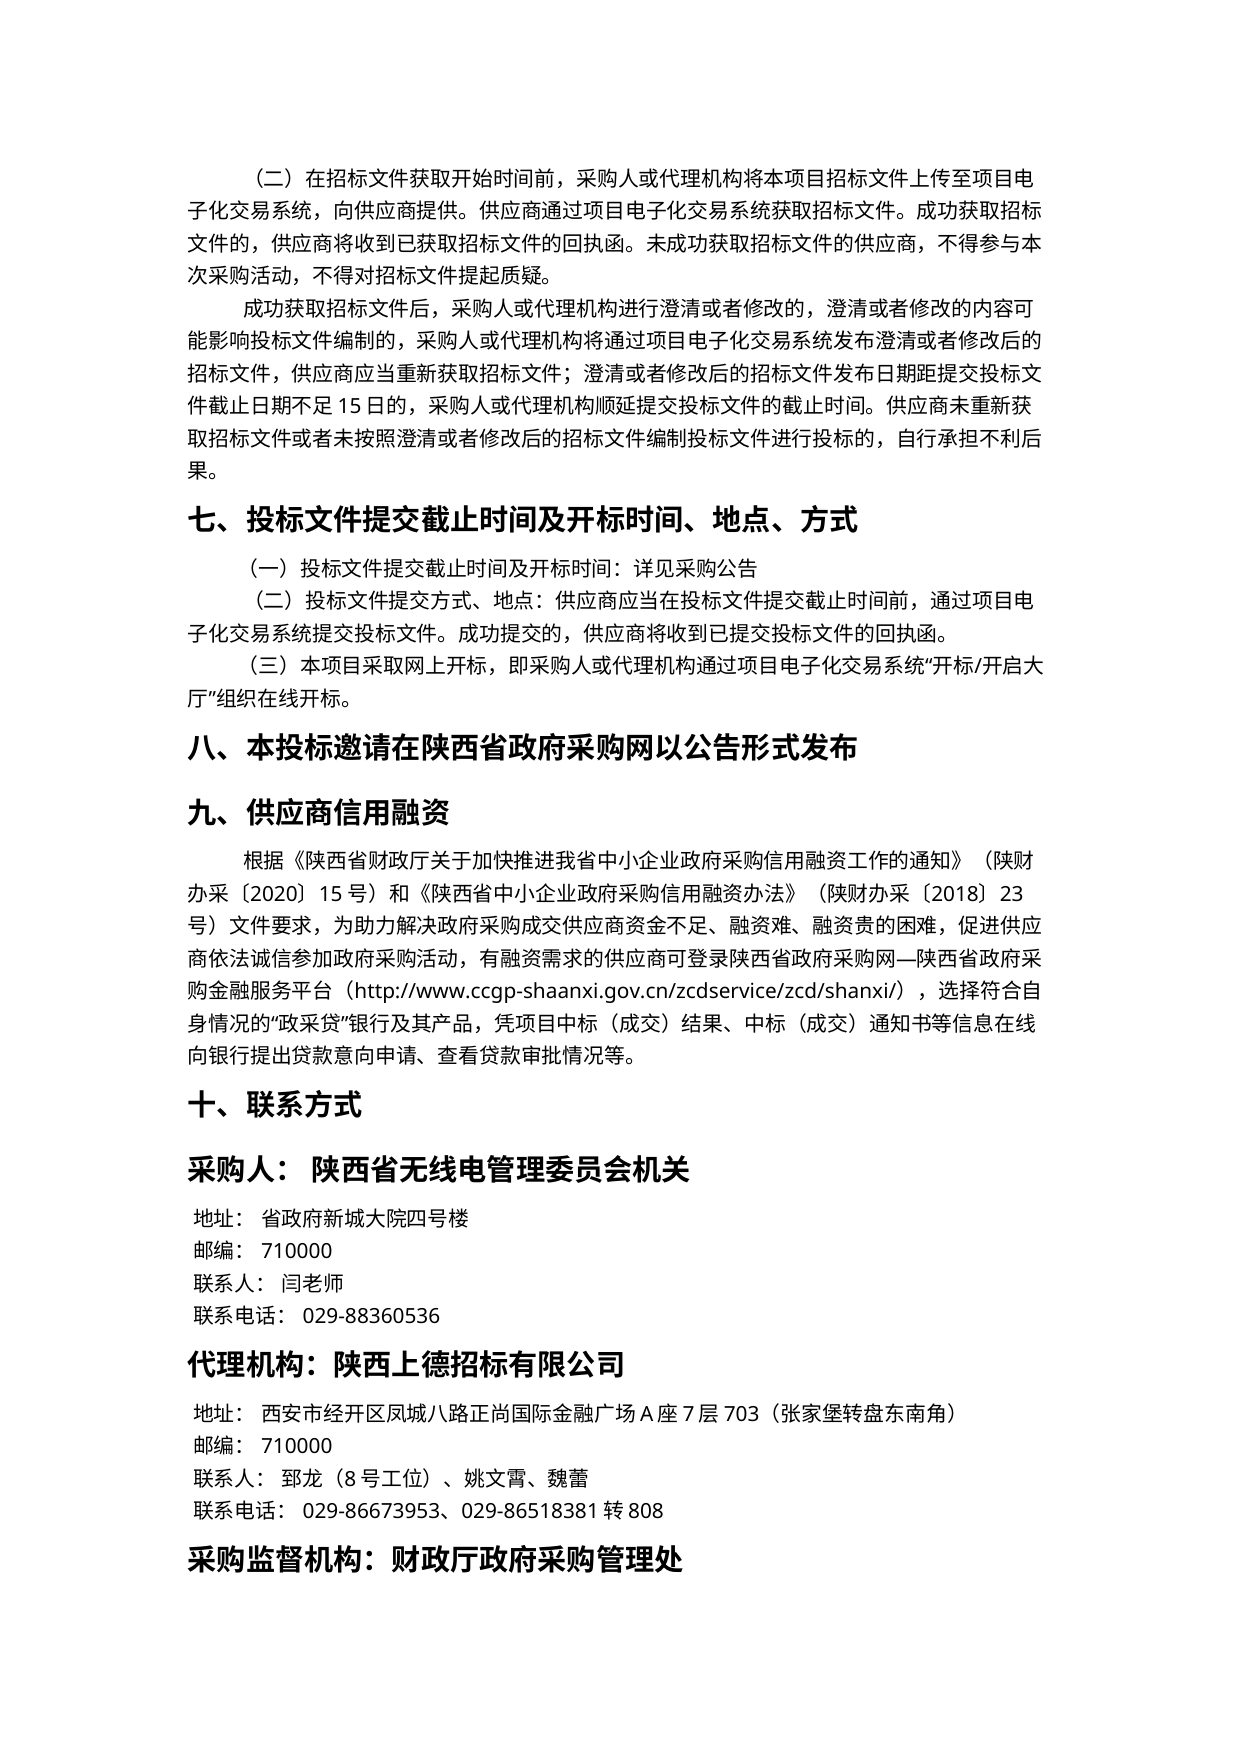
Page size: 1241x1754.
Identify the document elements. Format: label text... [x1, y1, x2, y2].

text 八、本投标邀请在陕西省政府采购网以公告形式发布 [187, 714, 1053, 779]
text 采购人： 陕西省无线电管理委员会机关 [187, 1137, 1053, 1202]
text 根据《陕西省财政厅关于加快推进我省中小企业政府采购信用融资工作的通知》（陕财办采〔2020〕15 号）和《陕西省中小企业政府采购信用融资办法》（陕财办采〔2018〕23 号）文件要求，为助力解决政府采购成交供应商资金不足、融资难、融资贵的困难，促进供应商依法诚信参加政府采购活动，有融资需求的供应商可登录陕西省政府采购网—陕西省政府采购金融服务平台（http://www.ccgp-shaanxi.gov.cn/zcdservice/zcd/shanxi/），选择符合自身情况的“政采贷”银行及其产品，凭项目中标（成交）结果、中标（成交）通知书等信息在线向银行提出贷款意向申请、查看贷款审批情况等。 [187, 844, 1053, 1072]
text 九、供应商信用融资 [187, 779, 1053, 844]
text 地址： 省政府新城大院四号楼 [187, 1202, 1053, 1234]
text （一）投标文件提交截止时间及开标时间：详见采购公告 [187, 552, 1053, 584]
text （二）在招标文件获取开始时间前，采购人或代理机构将本项目招标文件上传至项目电子化交易系统，向供应商提供。供应商通过项目电子化交易系统获取招标文件。成功获取招标文件的，供应商将收到已获取招标文件的回执函。未成功获取招标文件的供应商，不得参与本次采购活动，不得对招标文件提起质疑。 [187, 162, 1053, 292]
text 七、投标文件提交截止时间及开标时间、地点、方式 [187, 487, 1053, 552]
text （三）本项目采取网上开标，即采购人或代理机构通过项目电子化交易系统“开标/开启大厅”组织在线开标。 [187, 649, 1053, 714]
text 联系电话： 029-88360536 [187, 1299, 1053, 1332]
text 邮编： 710000 [187, 1234, 1053, 1267]
text 联系电话： 029-86673953、029-86518381转808 [187, 1494, 1053, 1527]
text 成功获取招标文件后，采购人或代理机构进行澄清或者修改的，澄清或者修改的内容可能影响投标文件编制的，采购人或代理机构将通过项目电子化交易系统发布澄清或者修改后的招标文件，供应商应当重新获取招标文件；澄清或者修改后的招标文件发布日期距提交投标文件截止日期不足15日的，采购人或代理机构顺延提交投标文件的截止时间。供应商未重新获取招标文件或者未按照澄清或者修改后的招标文件编制投标文件进行投标的，自行承担不利后果。 [187, 292, 1053, 487]
text 十、联系方式 [187, 1072, 1053, 1137]
text 邮编： 710000 [187, 1429, 1053, 1462]
text 联系人： 闫老师 [187, 1267, 1053, 1299]
text 地址： 西安市经开区凤城八路正尚国际金融广场A座7层703（张家堡转盘东南角） [187, 1397, 1053, 1429]
text 代理机构：陕西上德招标有限公司 [187, 1332, 1053, 1397]
text （二）投标文件提交方式、地点：供应商应当在投标文件提交截止时间前，通过项目电子化交易系统提交投标文件。成功提交的，供应商将收到已提交投标文件的回执函。 [187, 584, 1053, 649]
text 采购监督机构：财政厅政府采购管理处 [187, 1527, 1053, 1592]
text 联系人： 郅龙（8号工位）、姚文霄、魏蕾 [187, 1462, 1053, 1494]
